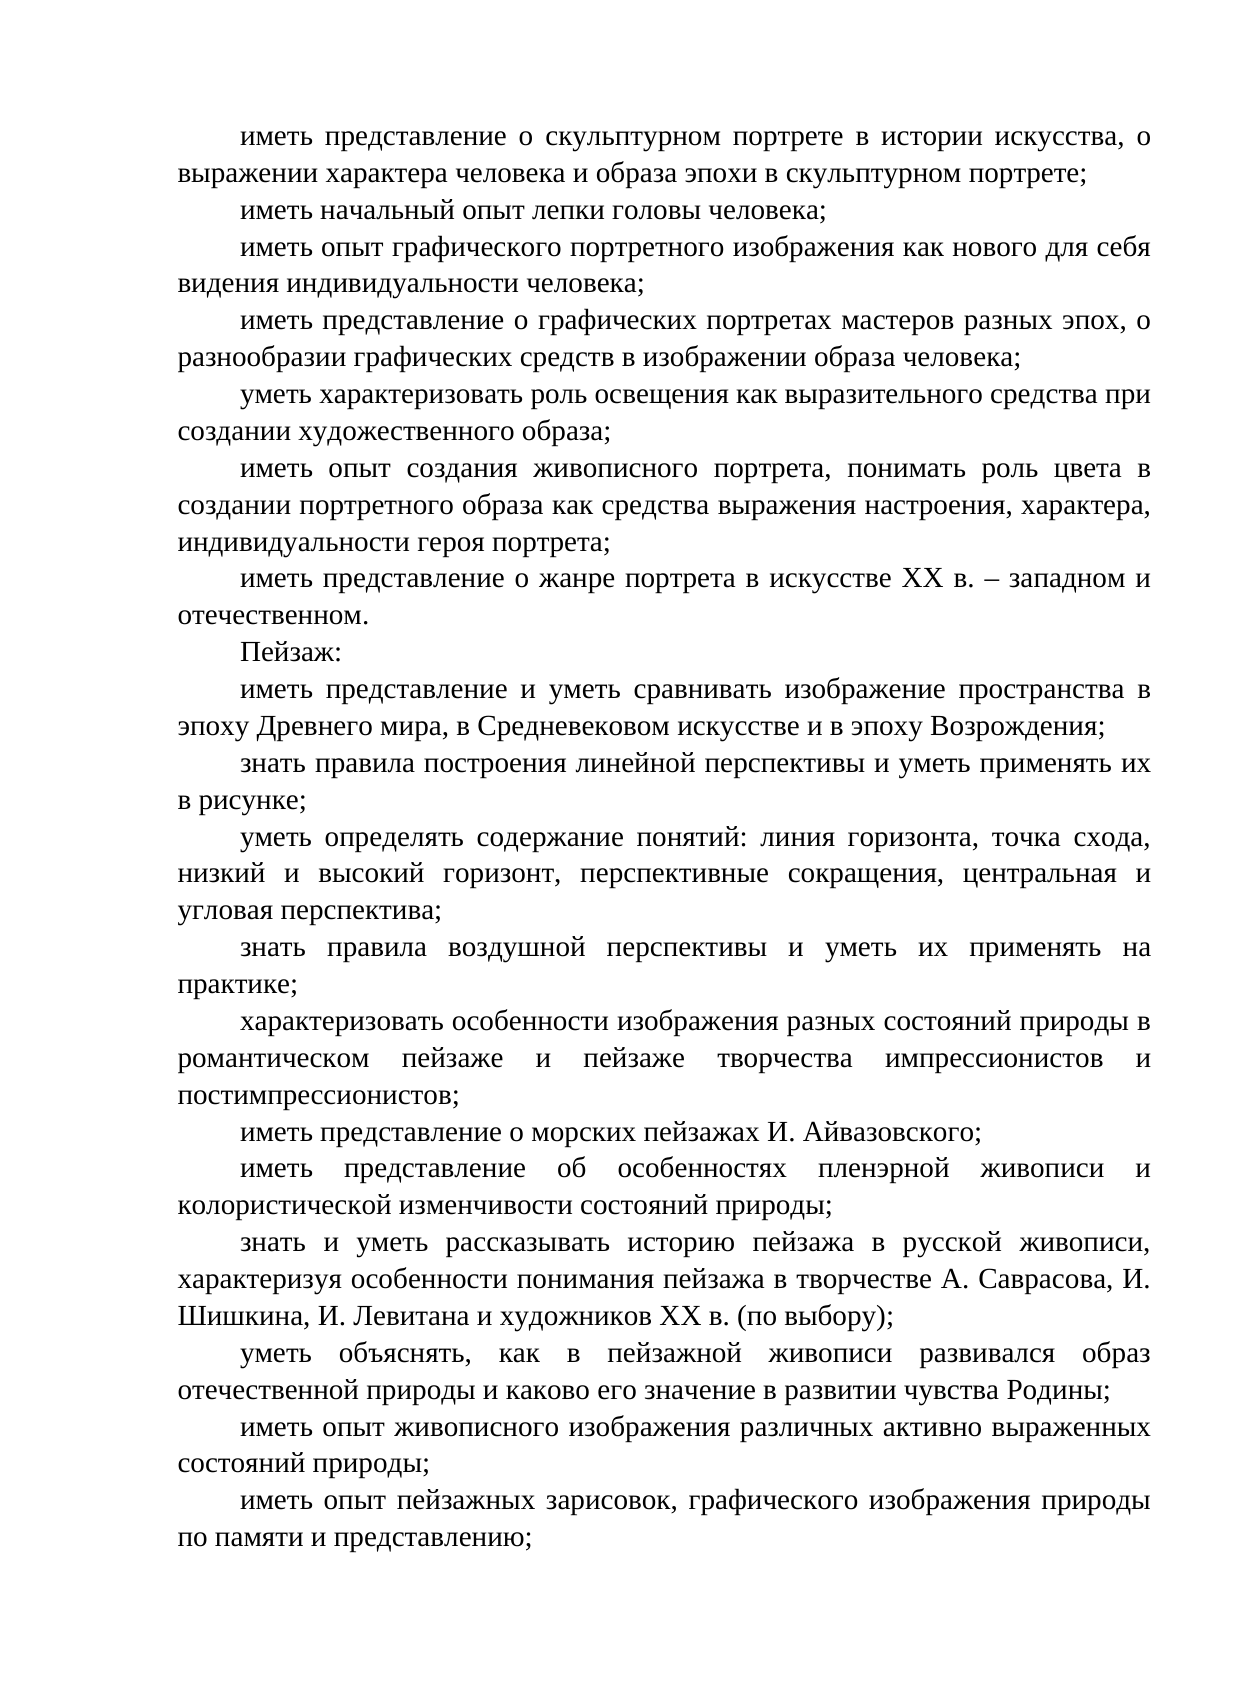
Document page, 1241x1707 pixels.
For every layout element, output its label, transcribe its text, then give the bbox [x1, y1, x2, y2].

text уметь объяснять, как в пейзажной живописи развивался образ отечественной природы и каково его значение в развитии чувства Родины; [177, 1335, 1152, 1405]
text характеризовать особенности изображения разных состояний природы в романтическом пейзаже и пейзаже творчества импрессионистов и постимпрессионистов; [177, 1003, 1152, 1110]
text знать правила воздушной перспективы и уметь их применять на практике; [177, 929, 1152, 1000]
text иметь опыт живописного изображения различных активно выраженных состояний природы; [177, 1409, 1152, 1479]
text уметь определять содержание понятий: линия горизонта, точка схода, низкий и высокий горизонт, перспективные сокращения, центральная и угловая перспектива; [177, 819, 1152, 926]
text иметь представление о морских пейзажах И. Айвазовского; [177, 1114, 1152, 1147]
text иметь представление и уметь сравнивать изображение пространства в эпоху Древнего мира, в Средневековом искусстве и в эпоху Возрождения; [177, 671, 1152, 742]
text Пейзаж: [177, 634, 1152, 668]
text знать правила построения линейной перспективы и уметь применять их в рисунке; [177, 745, 1152, 815]
text иметь опыт создания живописного портрета, понимать роль цвета в создании портретного образа как средства выражения настроения, характера, индивидуальности героя портрета; [177, 450, 1152, 557]
text иметь опыт графического портретного изображения как нового для себя видения индивидуальности человека; [177, 229, 1152, 299]
text знать и уметь рассказывать историю пейзажа в русской живописи, характеризуя особенности понимания пейзажа в творчестве А. Саврасова, И. Шишкина, И. Левитана и художников ХХ в. (по выбору); [177, 1224, 1152, 1332]
text иметь представление о жанре портрета в искусстве ХХ в. – западном и отечественном. [177, 561, 1152, 631]
text иметь представление об особенностях пленэрной живописи и колористической изменчивости состояний природы; [177, 1151, 1152, 1221]
text иметь опыт пейзажных зарисовок, графического изображения природы по памяти и представлению; [177, 1482, 1152, 1553]
text иметь представление о скульптурном портрете в истории искусства, о выражении характера человека и образа эпохи в скульптурном портрете; [177, 118, 1152, 188]
text иметь представление о графических портретах мастеров разных эпох, о разнообразии графических средств в изображении образа человека; [177, 302, 1152, 373]
text иметь начальный опыт лепки головы человека; [177, 192, 1152, 225]
text уметь характеризовать роль освещения как выразительного средства при создании художественного образа; [177, 376, 1152, 447]
